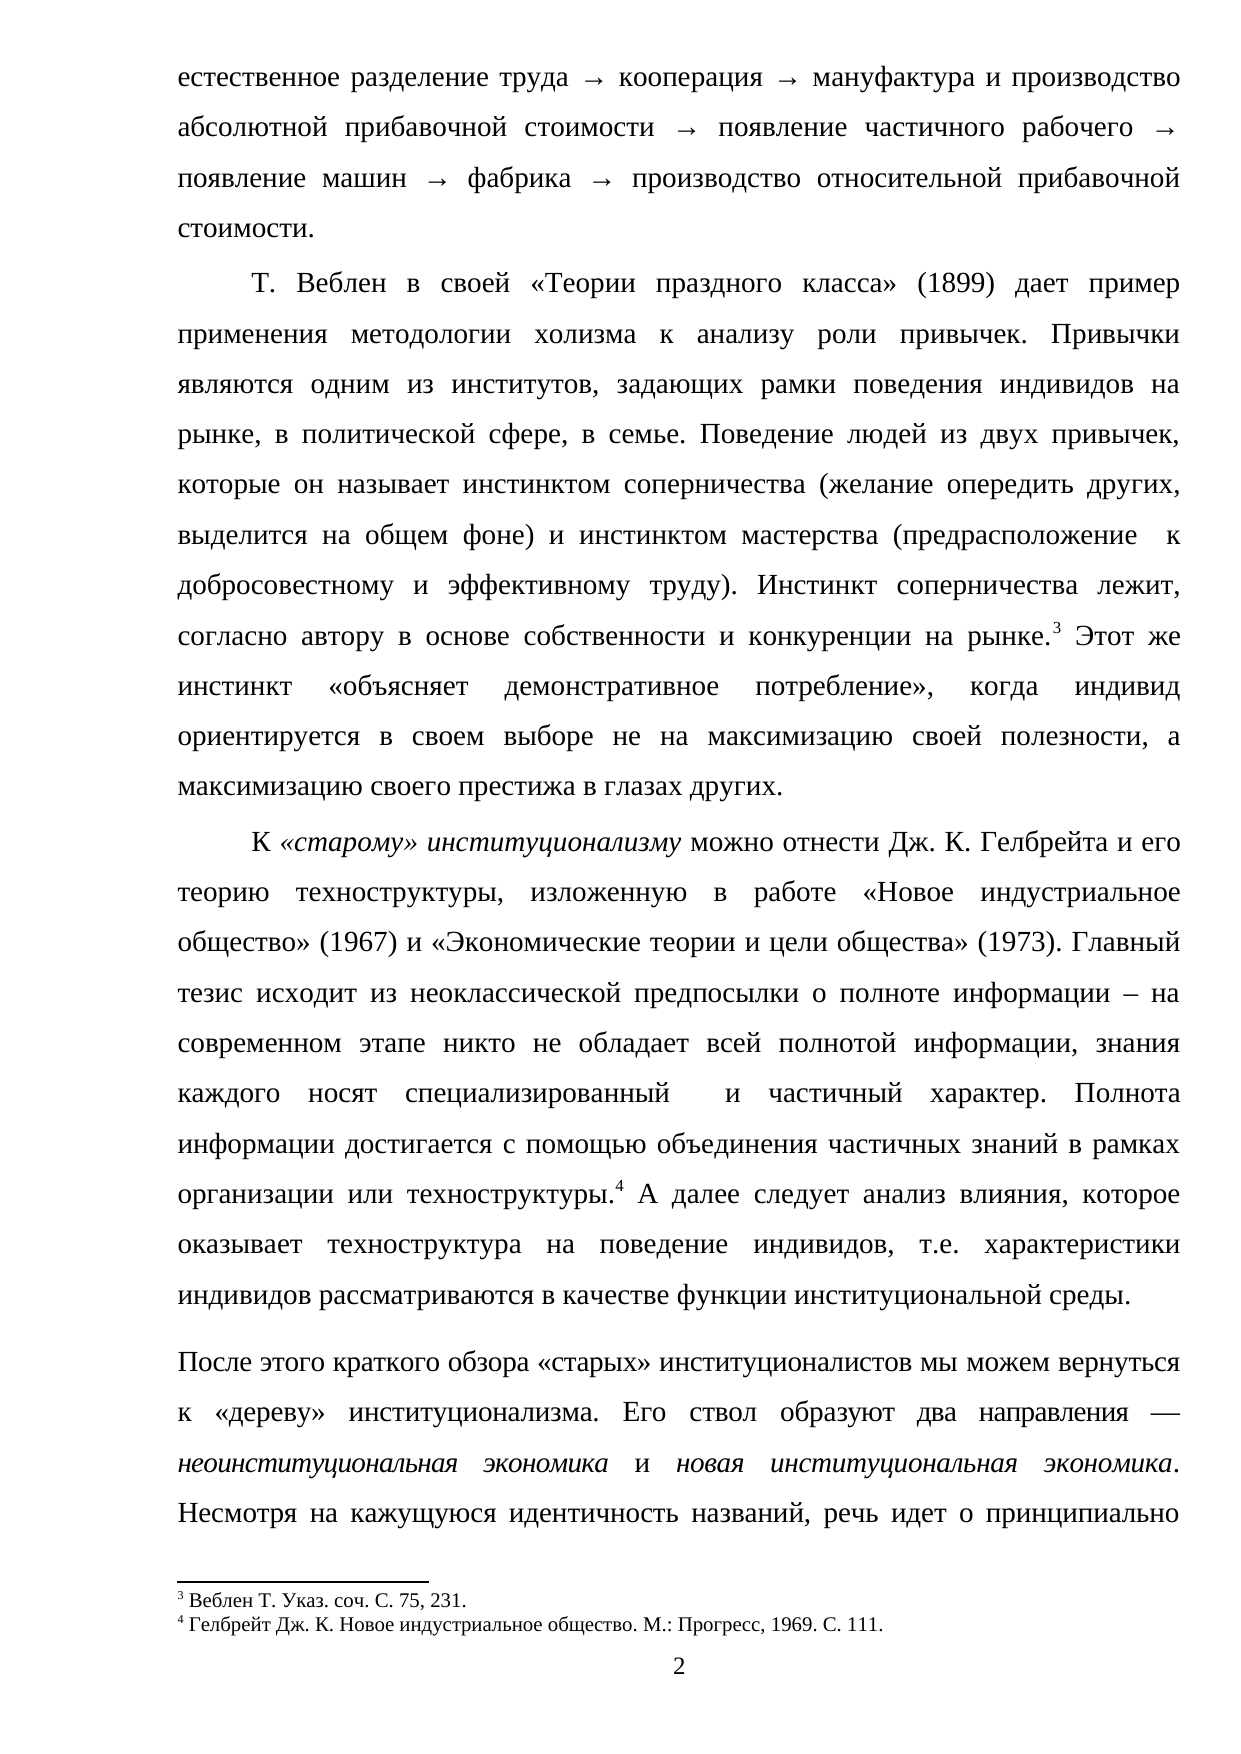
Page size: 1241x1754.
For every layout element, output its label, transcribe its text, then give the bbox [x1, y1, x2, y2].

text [177, 1445, 1180, 1528]
text Т. Веблен в своей «Теории праздного класса» (1899) дает пример применения методологии холизма к анализу роли привычек. Привычки являются одним из институтов, задающих рамки поведения индивидов на рынке, в политической сфере, в семье. Поведение людей из двух привычек, которые он называет инстинктом соперничества (желание опередить других, выделится на общем фоне) и инстинктом мастерства (предрасположение к добросовестному и эффективному труду). Инстинкт соперничества лежит, согласно автору в основе собственности и конкуренции на рынке. Этот же инстинкт «объясняет демонстративное потребление», когда индивид ориентируется в своем выборе не на максимизацию своей полезности, а максимизацию своего престижа в глазах других. [177, 366, 1181, 903]
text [177, 59, 1181, 344]
text К «старому» институционализму можно отнести Дж. К. Гелбрейта и его теорию техноструктуры, изложенную в работе «Новое индустриальное общество» (1967) и «Экономические теории и цели общества» (1973). Главный тезис исходит из неоклассической предпосылки о полноте информации – на современном этапе никто не обладает всей полнотой информации, знания каждого носят специализированный и частичный характер. Полнота информации достигается с помощью объединения частичных знаний в рамках организации или техноструктуры. А далее следует анализ влияния, которое оказывает техноструктура на поведение индивидов, т.е. характеристики индивидов рассматриваются в качестве функции институциональной среды. [177, 924, 1181, 1411]
